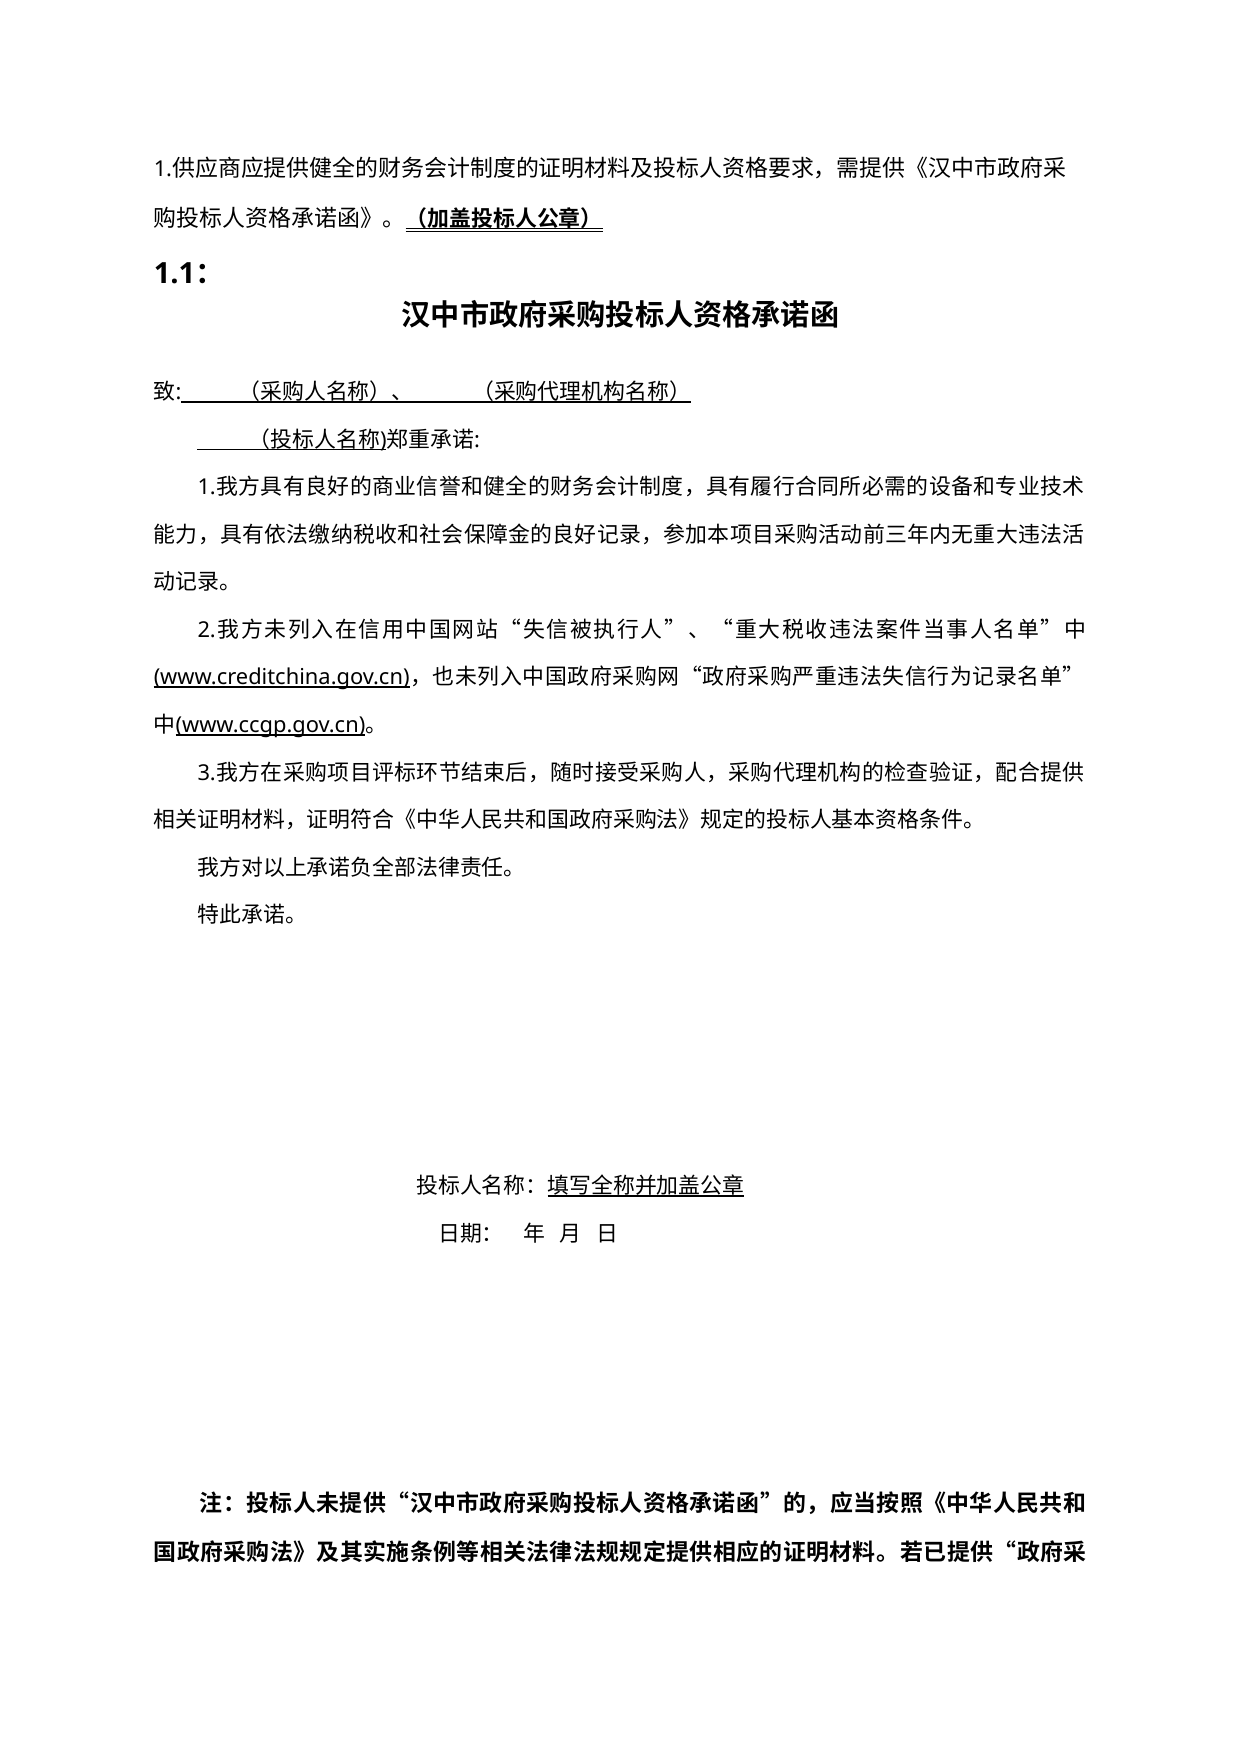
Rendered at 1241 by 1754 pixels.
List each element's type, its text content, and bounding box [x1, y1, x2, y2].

text 日期： 年 月 日 [153, 1216, 1087, 1247]
text 1.我方具有良好的商业信誉和健全的财务会计制度，具有履行合同所必需的设备和专业技术能力，具有依法缴纳税收和社会保障金的良好记录，参加本项目采购活动前三年内无重大违法活动记录。 [153, 469, 1087, 596]
text 我方对以上承诺负全部法律责任。 [153, 850, 1087, 881]
text 2.我方未列入在信用中国网站“失信被执行人”、“重大税收违法案件当事人名单”中(www.creditchina.gov.cn)，也未列入中国政府采购网“政府采购严重违法失信行为记录名单”中(www.ccgp.gov.cn)。 [153, 612, 1087, 739]
text 特此承诺。 [153, 897, 1087, 929]
text （投标人名称)郑重承诺: [153, 422, 1087, 453]
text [153, 1484, 1087, 1567]
text 3.我方在采购项目评标环节结束后，随时接受采购人，采购代理机构的检查验证，配合提供相关证明材料，证明符合《中华人民共和国政府采购法》规定的投标人基本资格条件。 [153, 754, 1087, 834]
text 1.1： [153, 249, 1087, 292]
text 致: （采购人名称）、 （采购代理机构名称） [153, 374, 1087, 406]
text 1.供应商应提供健全的财务会计制度的证明材料及投标人资格要求，需提供《汉中市政府采购投标人资格承诺函》。（加盖投标人公章） [153, 150, 1087, 233]
text 投标人名称：填写全称并加盖公章 [153, 1168, 1087, 1200]
text 汉中市政府采购投标人资格承诺函 [153, 292, 1087, 334]
